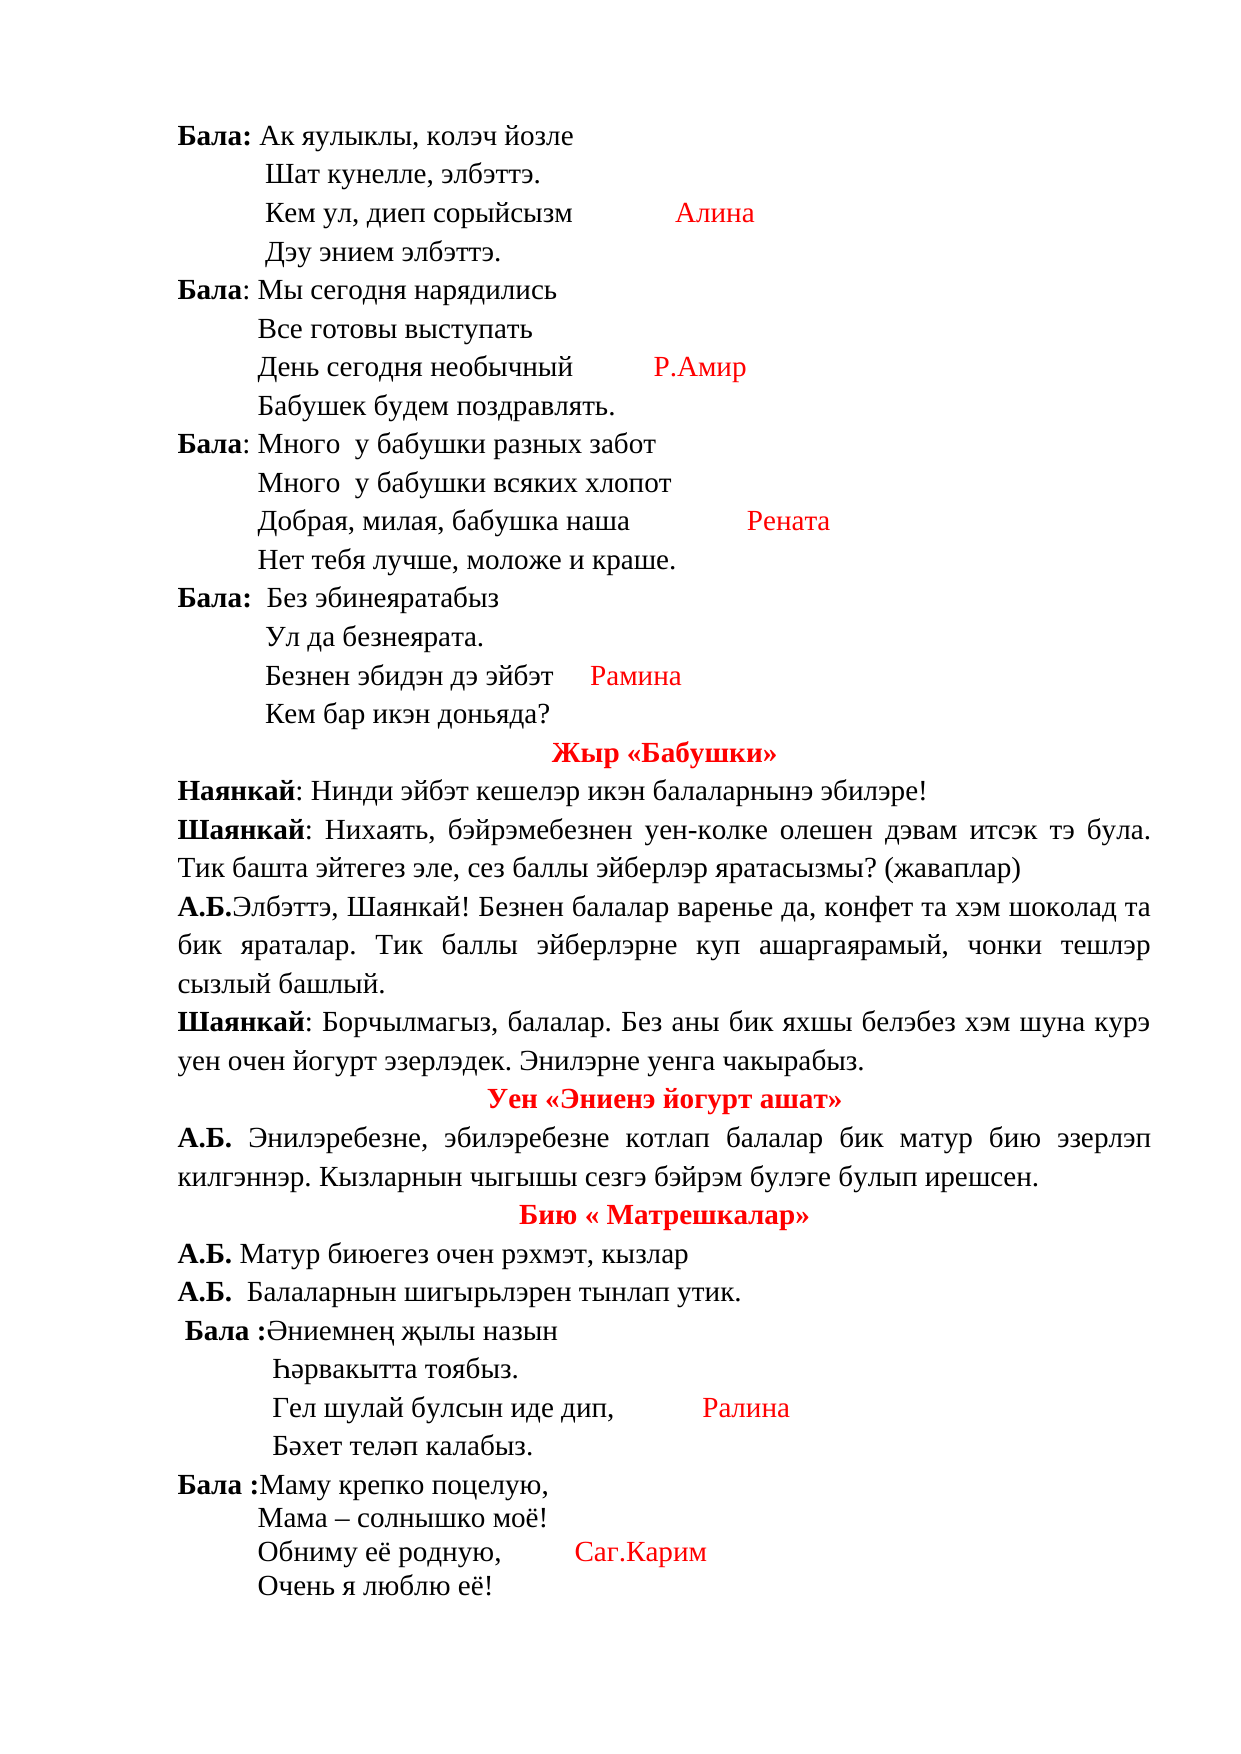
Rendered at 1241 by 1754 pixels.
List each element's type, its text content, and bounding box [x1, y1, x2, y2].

list А.Б. Энилэребезне, эбилэребезне котлап балалар бик матур бию эзерлэп килгэннэр. Кызларнын чыгышы сезгэ бэйрэм булэге булып ирешсен. [177, 1120, 1152, 1192]
list Шаянкай: Борчылмагыз, балалар. Без аны бик яхшы белэбез хэм шуна курэ уен очен йогурт эзерлэдек. Энилэрне уенга чакырабыз. [177, 1004, 1152, 1077]
text Очень я люблю её! [177, 1568, 1152, 1601]
list А.Б. Балаларнын шигырьлэрен тынлап утик. [177, 1274, 1152, 1308]
list Бала: Без эбинеяратабыз [177, 581, 1152, 614]
list Добрая, милая, бабушка наша Рената [177, 503, 1152, 537]
list Кем ул, диеп сорыйсызм Алина [177, 195, 1152, 229]
list Нет тебя лучше, моложе и краше. [177, 542, 1152, 576]
text Һәрвакытта тоябыз. [177, 1351, 1152, 1385]
list Шат кунелле, элбэттэ. [177, 157, 1152, 190]
list Кем бар икэн доньяда? [177, 696, 1152, 730]
list Жыр «Бабушки» [177, 735, 1152, 768]
list А.Б.Элбэттэ, Шаянкай! Безнен балалар варенье да, конфет та хэм шоколад та бик яраталар. Тик баллы эйберлэрне куп ашаргаярамый, чонки тешлэр сызлый башлый. [177, 889, 1152, 999]
list День сегодня необычный Р.Амир [177, 349, 1152, 383]
list Наянкай: Нинди эйбэт кешелэр икэн балаларнынэ эбилэре! [177, 773, 1152, 807]
list Шаянкай: Нихаять, бэйрэмебезнен уен-колке олешен дэвам итсэк тэ була. Тик башта эйтегез эле, сез баллы эйберлэр яратасызмы? (жаваплар) [177, 812, 1152, 884]
list Ул да безнеярата. [177, 619, 1152, 653]
list Бала: Мы сегодня нарядились [177, 272, 1152, 306]
list Уен «Эниенэ йогурт ашат» [177, 1082, 1152, 1115]
list А.Б. Матур биюегез очен рэхмэт, кызлар [177, 1236, 1152, 1269]
text Бәхет теләп калабыз. [177, 1428, 1152, 1462]
list Безнен эбидэн дэ эйбэт Рамина [177, 658, 1152, 691]
list Бию « Матрешкалар» [177, 1197, 1152, 1231]
text Обниму её родную, Саг.Карим [177, 1534, 1152, 1568]
list Все готовы выступать [177, 311, 1152, 344]
list Бабушек будем поздравлять. [177, 388, 1152, 421]
list Бала: Ак яулыклы, колэч йозле [177, 118, 1152, 152]
text Мама – солнышко моё! [177, 1501, 1152, 1534]
list Много у бабушки всяких хлопот [177, 465, 1152, 498]
text Гел шулай булсын иде дип, Ралина [177, 1390, 1152, 1423]
list Бала: Много у бабушки разных забот [177, 426, 1152, 460]
text Бала :Маму крепко поцелую, [177, 1467, 1152, 1501]
list Дэу энием элбэттэ. [177, 234, 1152, 267]
text Бала :Әниемнең җылы назын [177, 1313, 1152, 1346]
